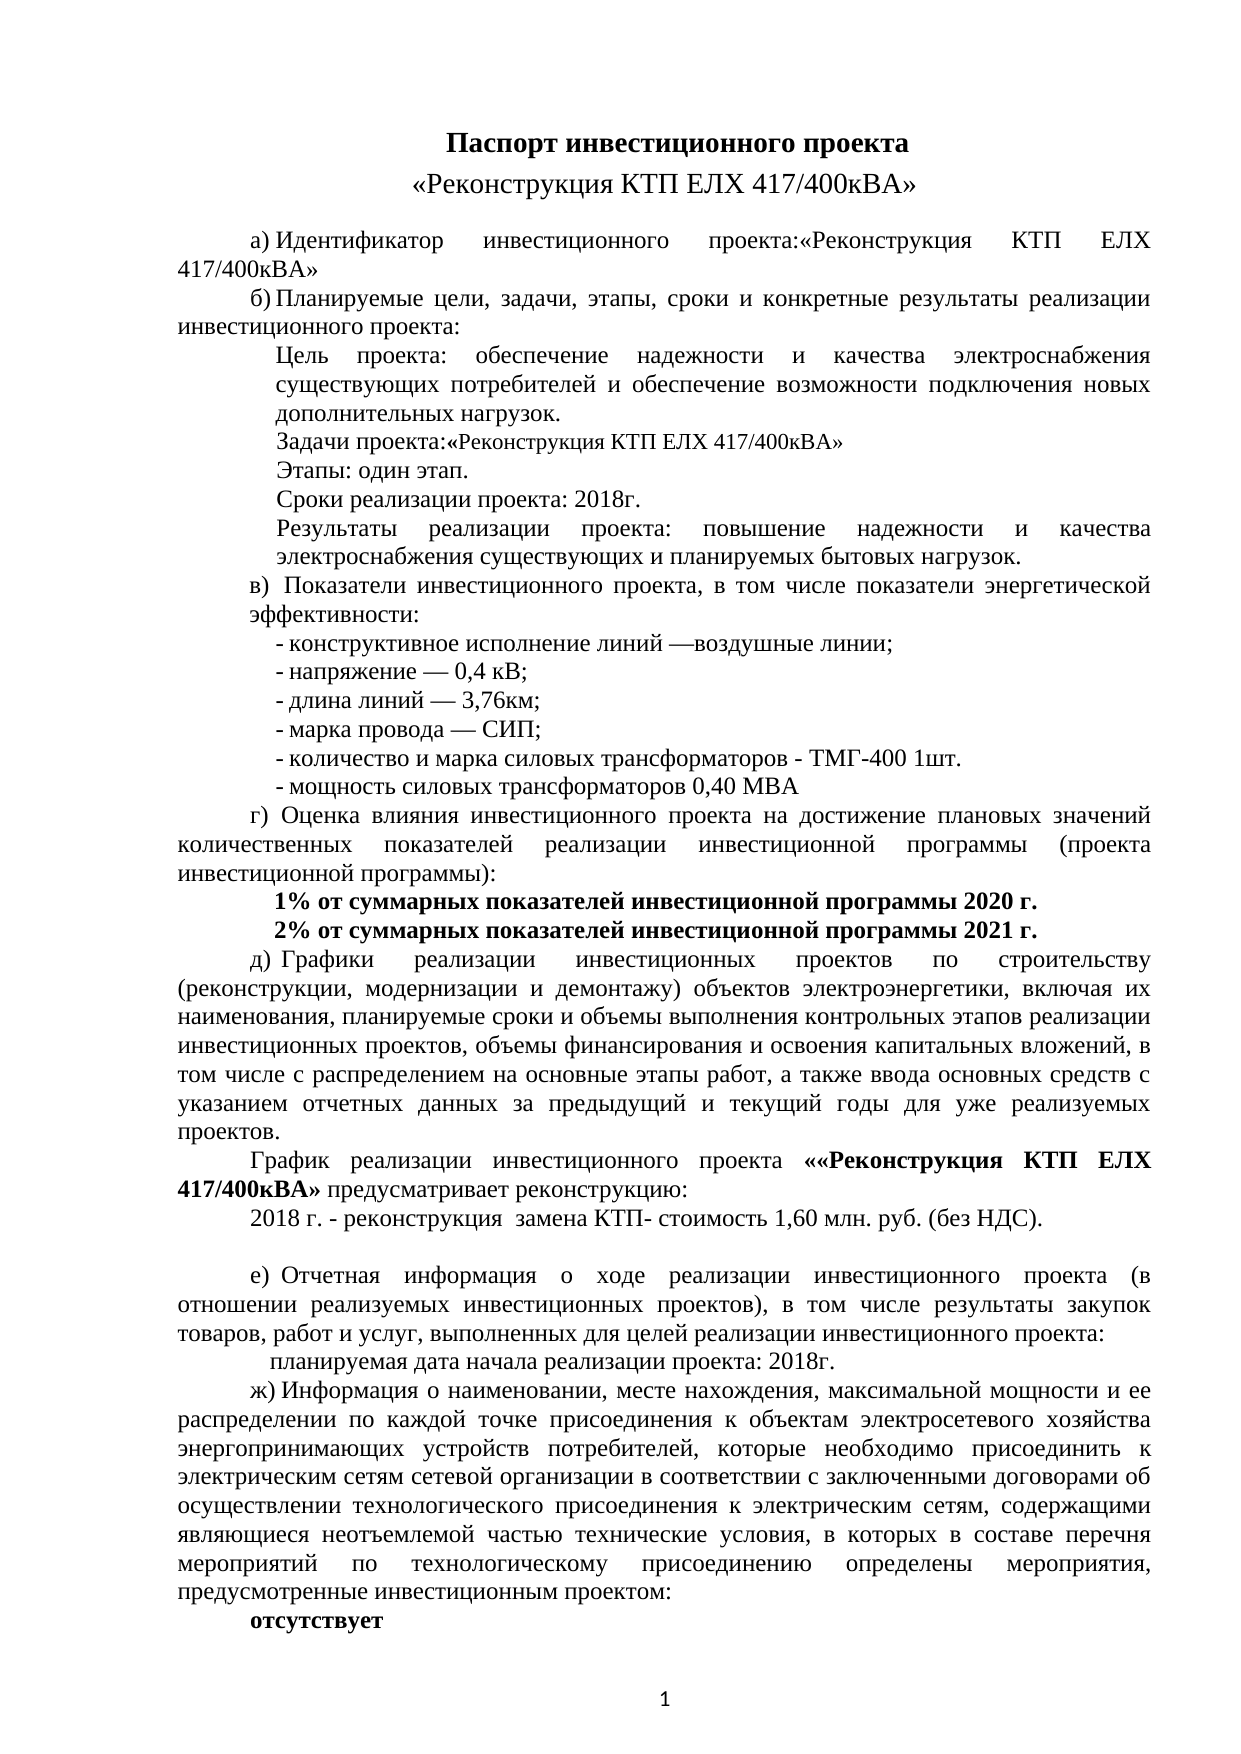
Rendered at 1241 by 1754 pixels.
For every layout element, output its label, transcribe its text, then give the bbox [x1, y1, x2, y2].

text График реализации инвестиционного проекта ««Реконструкция КТП ЕЛХ 417/400кВА» предусматривает реконструкцию: [177, 1145, 1152, 1203]
text 2018 г. - реконструкция замена КТП- стоимость 1,60 млн. руб. (без НДС). [177, 1203, 1152, 1231]
text Этапы: один этап. [276, 455, 1152, 484]
text 2% от суммарных показателей инвестиционной программы 2021 г. [274, 915, 1152, 944]
text планируемая дата начала реализации проекта: 2018г. [269, 1346, 1152, 1375]
list напряжение — 0,4 кВ; [275, 656, 1152, 685]
text Цель проекта: обеспечение надежности и качества электроснабжения существующих потребителей и обеспечение возможности подключения новых дополнительных нагрузок. [275, 340, 1152, 426]
text б) Планируемые цели, задачи, этапы, сроки и конкретные результаты реализации инвестиционного проекта: [177, 283, 1152, 340]
text Результаты реализации проекта: повышение надежности и качества электроснабжения существующих и планируемых бытовых нагрузок. [276, 513, 1152, 570]
text а) Идентификатор инвестиционного проекта:«Реконструкция КТП ЕЛХ 417/400кВА» [177, 225, 1152, 283]
text д) Графики реализации инвестиционных проектов по строительству (реконструкции, модернизации и демонтажу) объектов электроэнергетики, включая их наименования, планируемые сроки и объемы выполнения контрольных этапов реализации инвестиционных проектов, объемы финансирования и освоения капитальных вложений, в том числе с распределением на основные этапы работ, а также ввода основных средств с указанием отчетных данных за предыдущий и текущий годы для уже реализуемых проектов. [177, 944, 1152, 1145]
text ж) Информация о наименовании, месте нахождения, максимальной мощности и ее распределении по каждой точке присоединения к объектам электросетевого хозяйства энергопринимающих устройств потребителей, которые необходимо присоединить к электрическим сетям сетевой организации в соответствии с заключенными договорами об осуществлении технологического присоединения к электрическим сетям, содержащими являющиеся неотъемлемой частью технические условия, в которых в составе перечня мероприятий по технологическому присоединению определены мероприятия, предусмотренные инвестиционным проектом: [177, 1375, 1152, 1605]
text е) Отчетная информация о ходе реализации инвестиционного проекта (в отношении реализуемых инвестиционных проектов), в том числе результаты закупок товаров, работ и услуг, выполненных для целей реализации инвестиционного проекта: [177, 1260, 1152, 1346]
list количество и марка силовых трансформаторов - ТМГ-400 1шт. [275, 743, 1152, 771]
text «Реконструкция КТП ЕЛХ 417/400кВА» [177, 167, 1152, 200]
list марка провода — СИП; [275, 714, 1152, 743]
text 1% от суммарных показателей инвестиционной программы 2020 г. [274, 886, 1152, 915]
list конструктивное исполнение линий —воздушные линии; [275, 628, 1152, 656]
list мощность силовых трансформаторов 0,40 МВА [275, 771, 1152, 800]
text г) Оценка влияния инвестиционного проекта на достижение плановых значений количественных показателей реализации инвестиционной программы (проекта инвестиционной программы): [177, 800, 1152, 886]
text Сроки реализации проекта: 2018г. [276, 484, 1152, 513]
list длина линий — 3,76км; [275, 685, 1152, 714]
text Задачи проекта:«Реконструкция КТП ЕЛХ 417/400кВА» [276, 426, 1152, 455]
text в) Показатели инвестиционного проекта, в том числе показатели энергетической эффективности: [249, 570, 1152, 628]
text Паспорт инвестиционного проекта [446, 126, 1152, 159]
text отсутствует [250, 1605, 1152, 1634]
